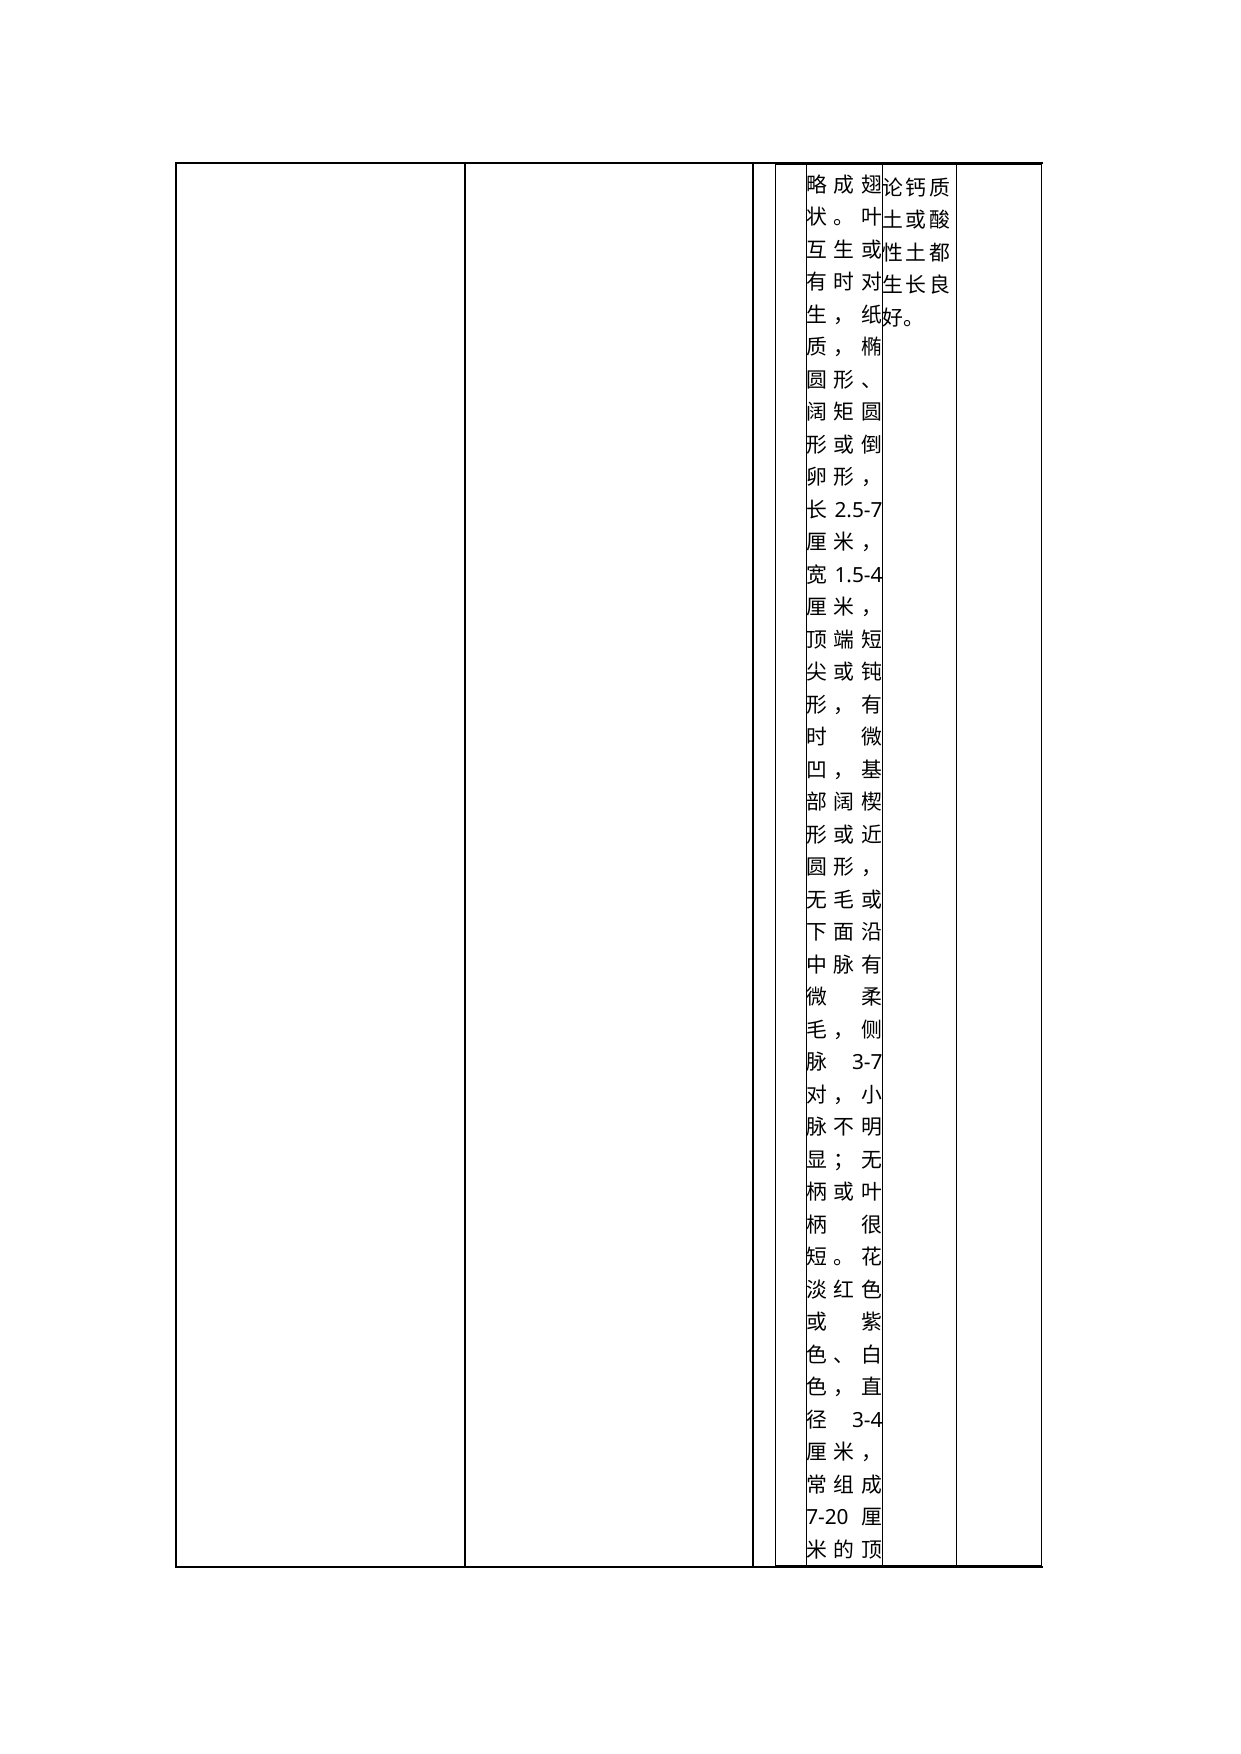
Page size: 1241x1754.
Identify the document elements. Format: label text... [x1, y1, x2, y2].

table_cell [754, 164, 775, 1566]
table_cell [957, 165, 1041, 1565]
table_cell ▲ [466, 164, 752, 1566]
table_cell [807, 165, 882, 1565]
table_cell 1 [177, 164, 464, 1566]
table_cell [776, 165, 806, 1565]
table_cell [883, 165, 956, 1565]
